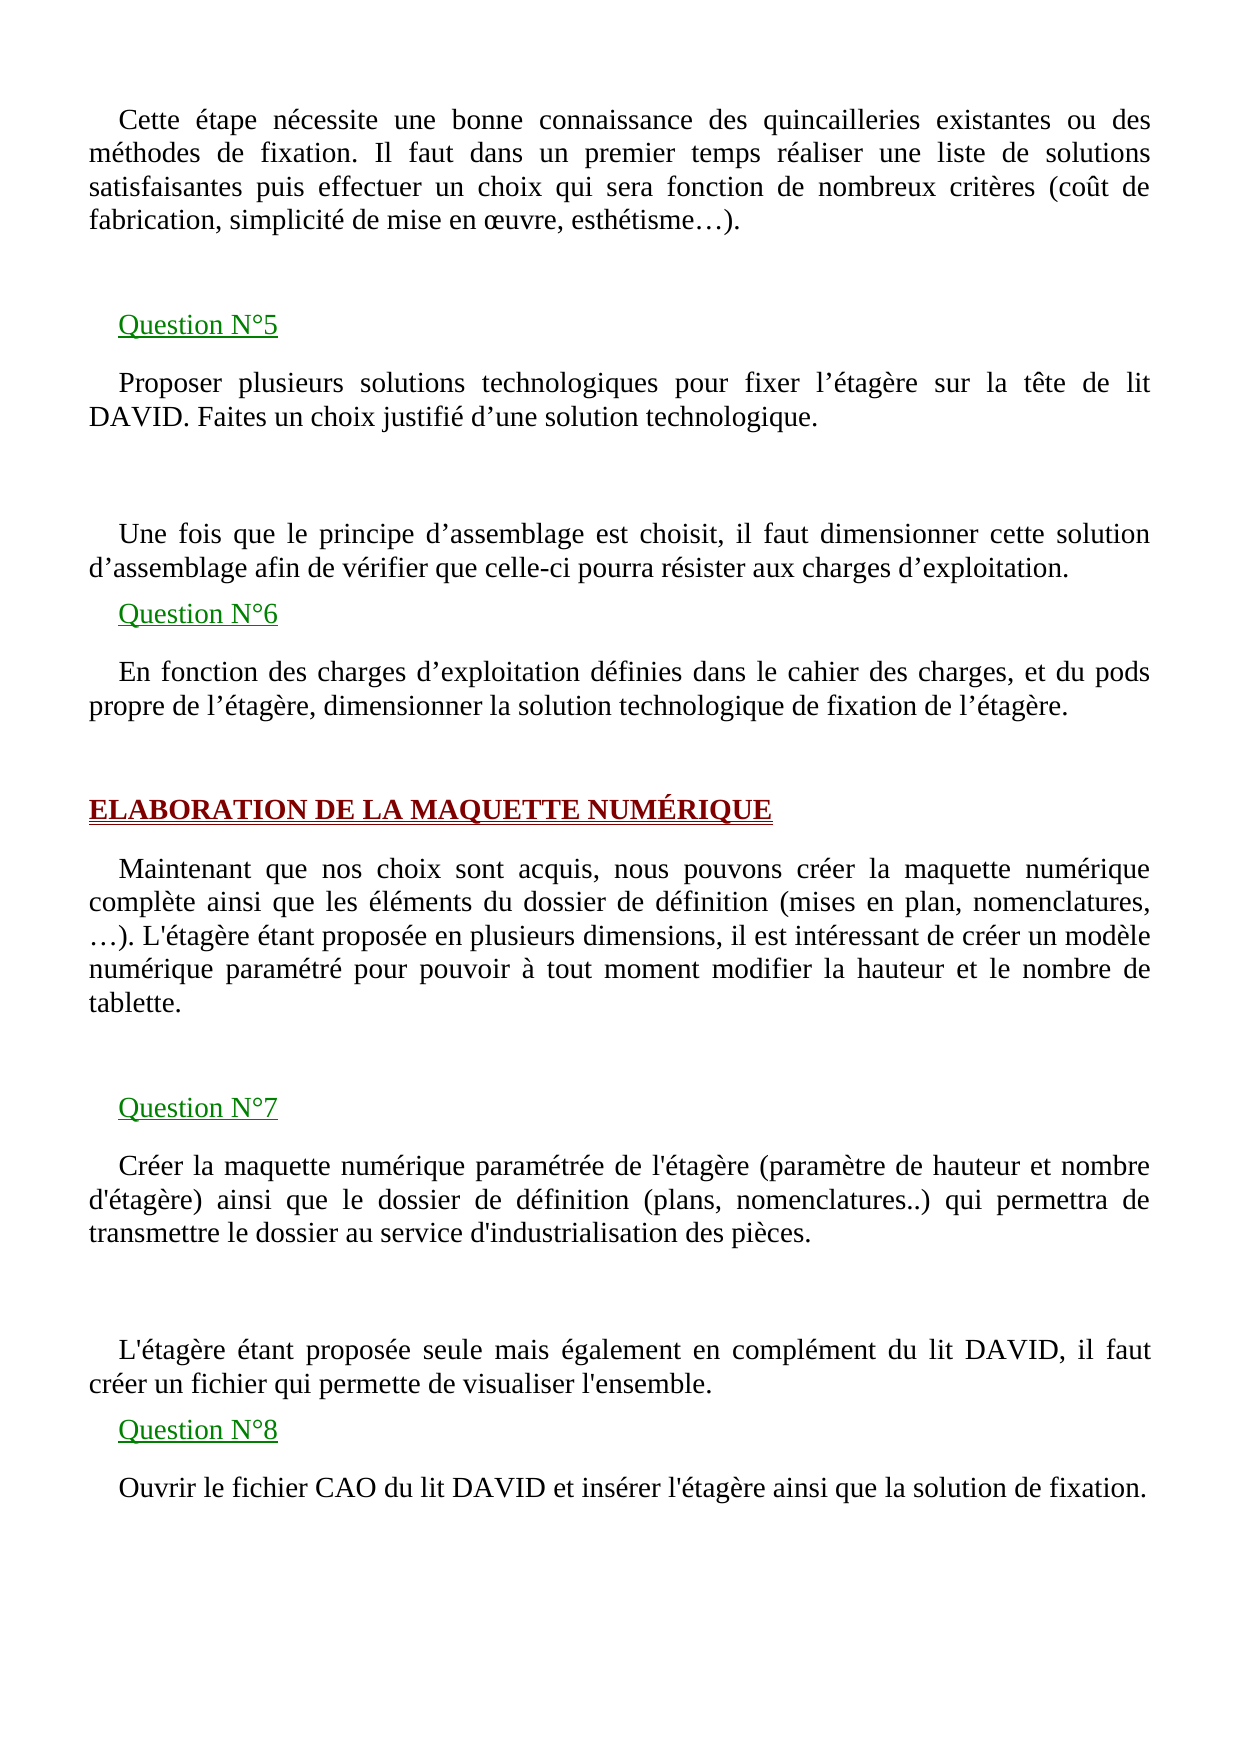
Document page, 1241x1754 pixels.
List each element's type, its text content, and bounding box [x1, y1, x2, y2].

list Créer la maquette numérique paramétrée de l'étagère (paramètre de hauteur et nombre d'étagère) ainsi que le dossier de définition (plans, nomenclatures..) qui permettra de transmettre le dossier au service d'industrialisation des pièces. [89, 1148, 1152, 1249]
subtitle Question N°6 [118, 596, 1122, 629]
list En fonction des charges d’exploitation définies dans le cahier des charges, et du pods propre de l’étagère, dimensionner la solution technologique de fixation de l’étagère. [89, 654, 1152, 721]
list Cette étape nécessite une bonne connaissance des quincailleries existantes ou des méthodes de fixation. Il faut dans un premier temps réaliser une liste de solutions satisfaisantes puis effectuer un choix qui sera fonction de nombreux critères (coût de fabrication, simplicité de mise en œuvre, esthétisme…). [89, 102, 1152, 236]
subtitle Elaboration de la maquette numérique [89, 792, 1181, 826]
list Ouvrir le fichier CAO du lit DAVID et insérer l'étagère ainsi que la solution de fixation. [89, 1471, 1152, 1504]
list Maintenant que nos choix sont acquis, nous pouvons créer la maquette numérique complète ainsi que les éléments du dossier de définition (mises en plan, nomenclatures,…). L'étagère étant proposée en plusieurs dimensions, il est intéressant de créer un modèle numérique paramétré pour pouvoir à tout moment modifier la hauteur et le nombre de tablette. [89, 851, 1152, 1019]
list Proposer plusieurs solutions technologiques pour fixer l’étagère sur la tête de lit DAVID. Faites un choix justifié d’une solution technologique. [89, 366, 1152, 433]
subtitle Question N°5 [118, 307, 1122, 341]
subtitle Question N°7 [118, 1090, 1122, 1123]
list L'étagère étant proposée seule mais également en complément du lit DAVID, il faut créer un fichier qui permette de visualiser l'ensemble. [89, 1332, 1152, 1399]
list Une fois que le principe d’assemblage est choisit, il faut dimensionner cette solution d’assemblage afin de vérifier que celle-ci pourra résister aux charges d’exploitation. [89, 516, 1152, 583]
subtitle Question N°8 [118, 1412, 1122, 1446]
